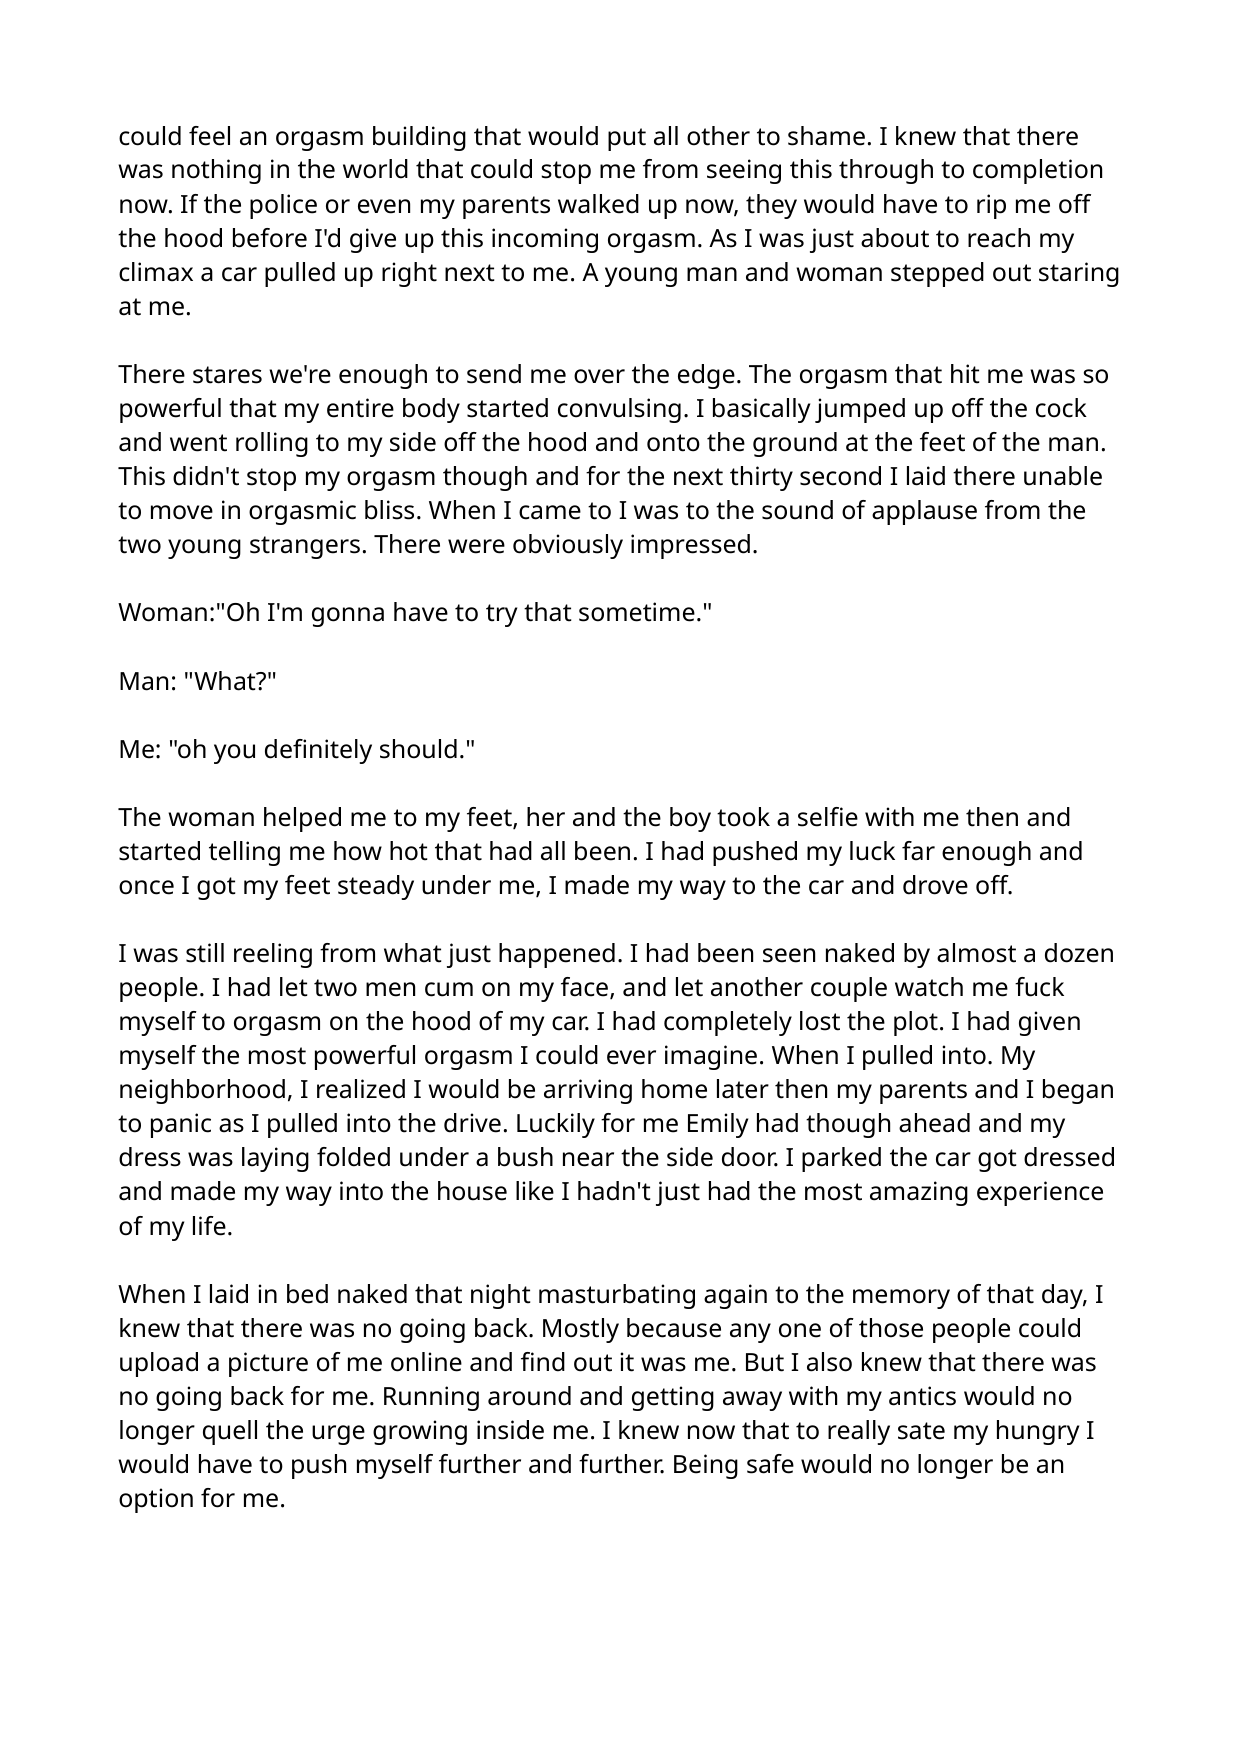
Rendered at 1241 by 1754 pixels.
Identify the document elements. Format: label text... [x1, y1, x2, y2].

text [118, 118, 1122, 322]
text Man: "What?" [118, 663, 1122, 697]
text Me: "oh you definitely should." [118, 731, 1122, 765]
text Woman:"Oh I'm gonna have to try that sometime." [118, 595, 1122, 629]
text The woman helped me to my feet, her and the boy took a selfie with me then and started telling me how hot that had all been. I had pushed my luck far enough and once I got my feet steady under me, I made my way to the car and drove off. [118, 799, 1122, 902]
text When I laid in bed naked that night masturbating again to the memory of that day, I knew that there was no going back. Mostly because any one of those people could upload a picture of me online and find out it was me. But I also knew that there was no going back for me. Running around and getting away with my antics would no longer quell the urge growing inside me. I knew now that to really sate my hungry I would have to push myself further and further. Being safe would no longer be an option for me. [118, 1276, 1122, 1515]
text There stares we're enough to send me over the edge. The orgasm that hit me was so powerful that my entire body started convulsing. I basically jumped up off the cock and went rolling to my side off the hood and onto the ground at the feet of the man. This didn't stop my orgasm though and for the next thirty second I laid there unable to move in orgasmic bliss. When I came to I was to the sound of applause from the two young strangers. There were obviously impressed. [118, 357, 1122, 561]
text I was still reeling from what just happened. I had been seen naked by almost a dozen people. I had let two men cum on my face, and let another couple watch me fuck myself to orgasm on the hood of my car. I had completely lost the plot. I had given myself the most powerful orgasm I could ever imagine. When I pulled into. My neighborhood, I realized I would be arriving home later then my parents and I began to panic as I pulled into the drive. Luckily for me Emily had though ahead and my dress was laying folded under a bush near the side door. I parked the car got dressed and made my way into the house like I hadn't just had the most amazing experience of my life. [118, 936, 1122, 1242]
